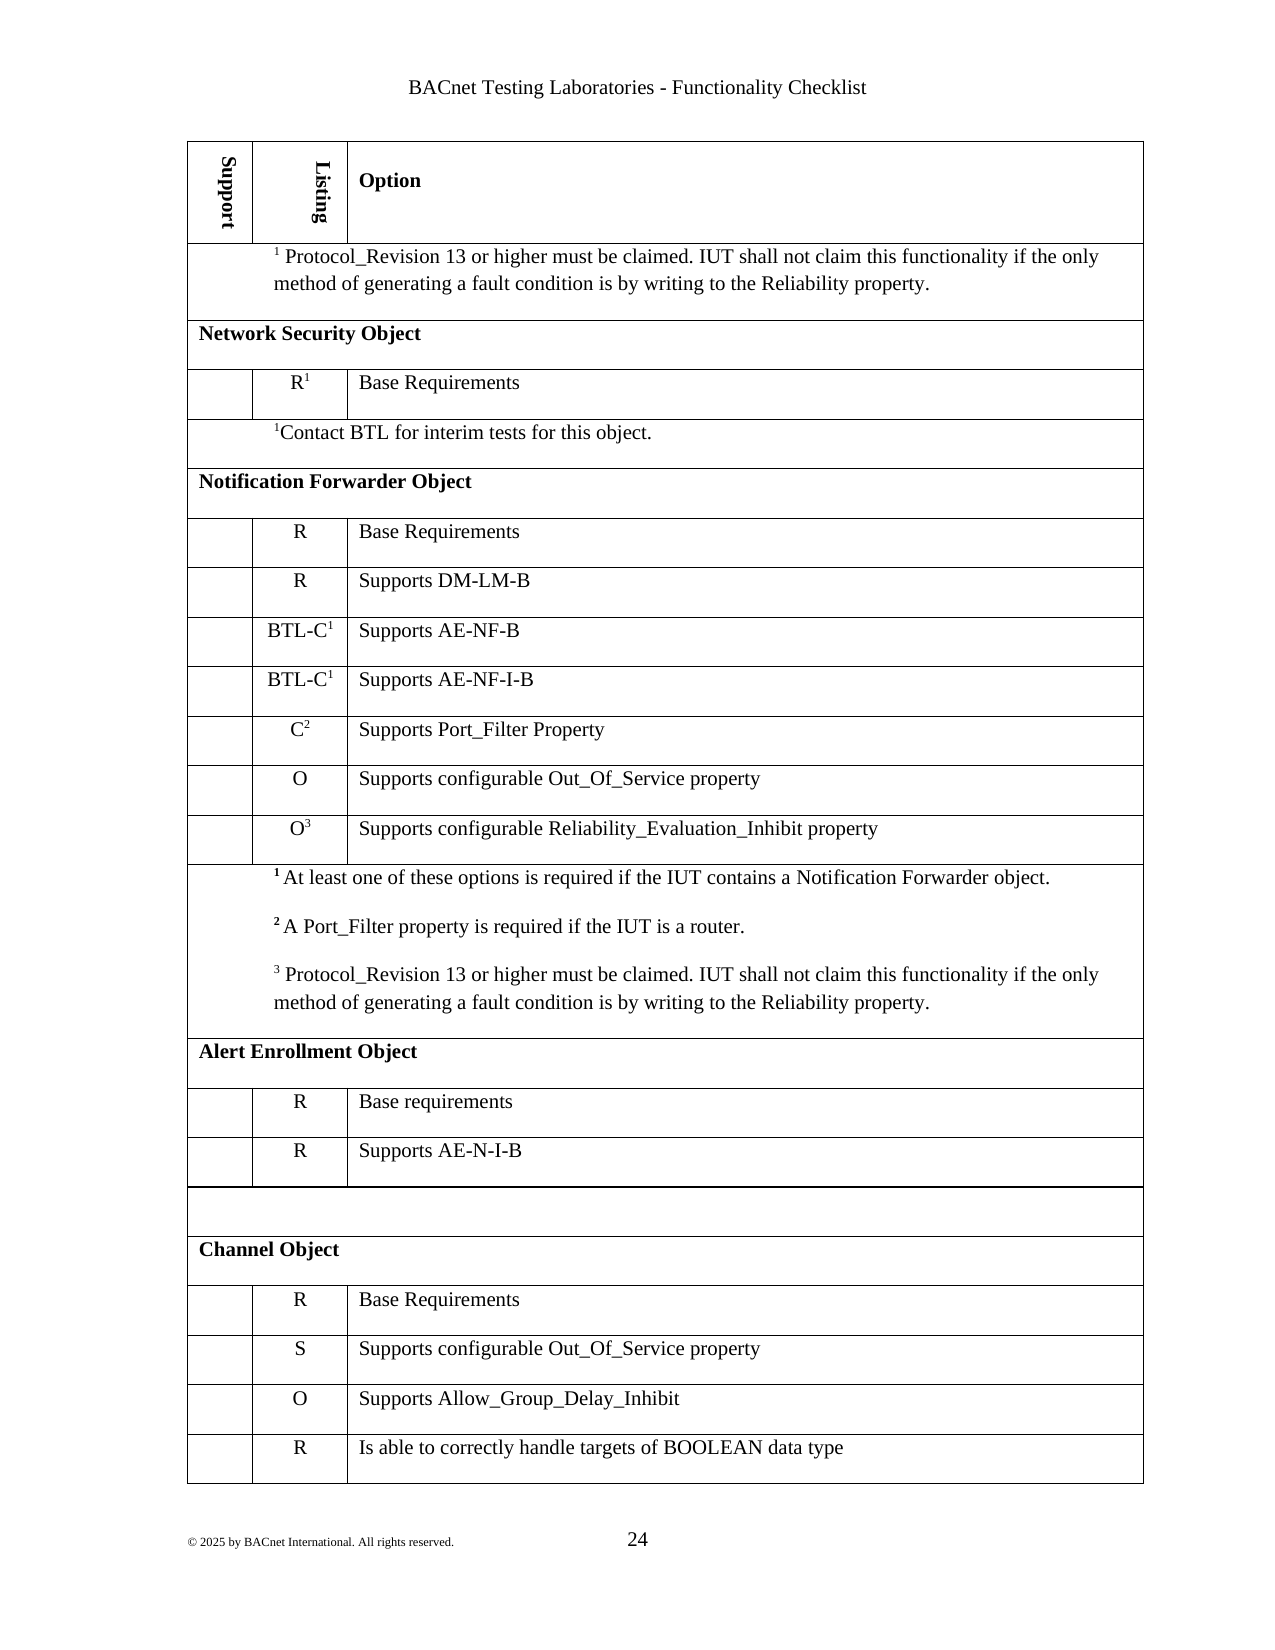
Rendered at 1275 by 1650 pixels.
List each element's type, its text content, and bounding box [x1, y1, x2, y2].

table_cell [188, 1188, 1143, 1236]
table_cell 1 At least one of these options is required if the IUT contains a Notification Forwarder object. 2 A Port_Filter property is required if the IUT is a router. 3 Protocol_Revision 13 or higher must be claimed. IUT shall not claim this functionality if the only method of generating a fault condition is by writing to the Reliability property. [188, 865, 1143, 1038]
table_cell O3 [253, 816, 347, 864]
table_cell O [253, 766, 347, 814]
table_cell [188, 1336, 252, 1384]
table_cell [188, 766, 252, 814]
table_cell Base Requirements [348, 370, 1143, 419]
table_header Option [348, 142, 1143, 243]
table_cell Supports Allow_Group_Delay_Inhibit [348, 1385, 1143, 1434]
table_cell [188, 618, 252, 666]
table_cell Supports Port_Filter Property [348, 717, 1143, 765]
table_cell R [253, 519, 347, 567]
table_cell Alert Enrollment Object [188, 1039, 1143, 1087]
table_cell R1 [253, 370, 347, 419]
table_cell [188, 1286, 252, 1335]
table_cell Is able to correctly handle targets of BOOLEAN data type [348, 1435, 1143, 1483]
table_header Listing [253, 142, 347, 243]
table_cell [188, 370, 252, 419]
table_cell Notification Forwarder Object [188, 469, 1143, 518]
table_cell 1Contact BTL for interim tests for this object. [188, 420, 1143, 468]
table_cell S [253, 1336, 347, 1384]
table_cell Network Security Object [188, 321, 1143, 369]
table_cell Supports AE-NF-I-B [348, 667, 1143, 716]
table_cell [188, 1089, 252, 1137]
table_cell [188, 667, 252, 716]
table_cell [188, 1435, 252, 1483]
table_cell Base Requirements [348, 1286, 1143, 1335]
table_cell [188, 1385, 252, 1434]
table_cell Supports configurable Reliability_Evaluation_Inhibit property [348, 816, 1143, 864]
table_cell C2 [253, 717, 347, 765]
table_cell [188, 568, 252, 617]
table_cell [188, 519, 252, 567]
table_cell Supports AE-N-I-B [348, 1138, 1143, 1186]
table_cell R [253, 1435, 347, 1483]
table_cell [188, 1138, 252, 1186]
table_cell Supports configurable Out_Of_Service property [348, 1336, 1143, 1384]
table_cell Supports AE-NF-B [348, 618, 1143, 666]
table_cell Base Requirements [348, 519, 1143, 567]
table_cell R [253, 568, 347, 617]
table_cell Supports configurable Out_Of_Service property [348, 766, 1143, 814]
table_cell Supports DM-LM-B [348, 568, 1143, 617]
table_header Support [188, 142, 252, 243]
table_cell [188, 816, 252, 864]
table_cell O [253, 1385, 347, 1434]
table_cell R [253, 1138, 347, 1186]
table_cell Base requirements [348, 1089, 1143, 1137]
table_cell R [253, 1286, 347, 1335]
table_cell Channel Object [188, 1237, 1143, 1285]
table_cell BTL-C1 [253, 667, 347, 716]
table_cell BTL-C1 [253, 618, 347, 666]
table_cell R [253, 1089, 347, 1137]
table_cell [188, 717, 252, 765]
